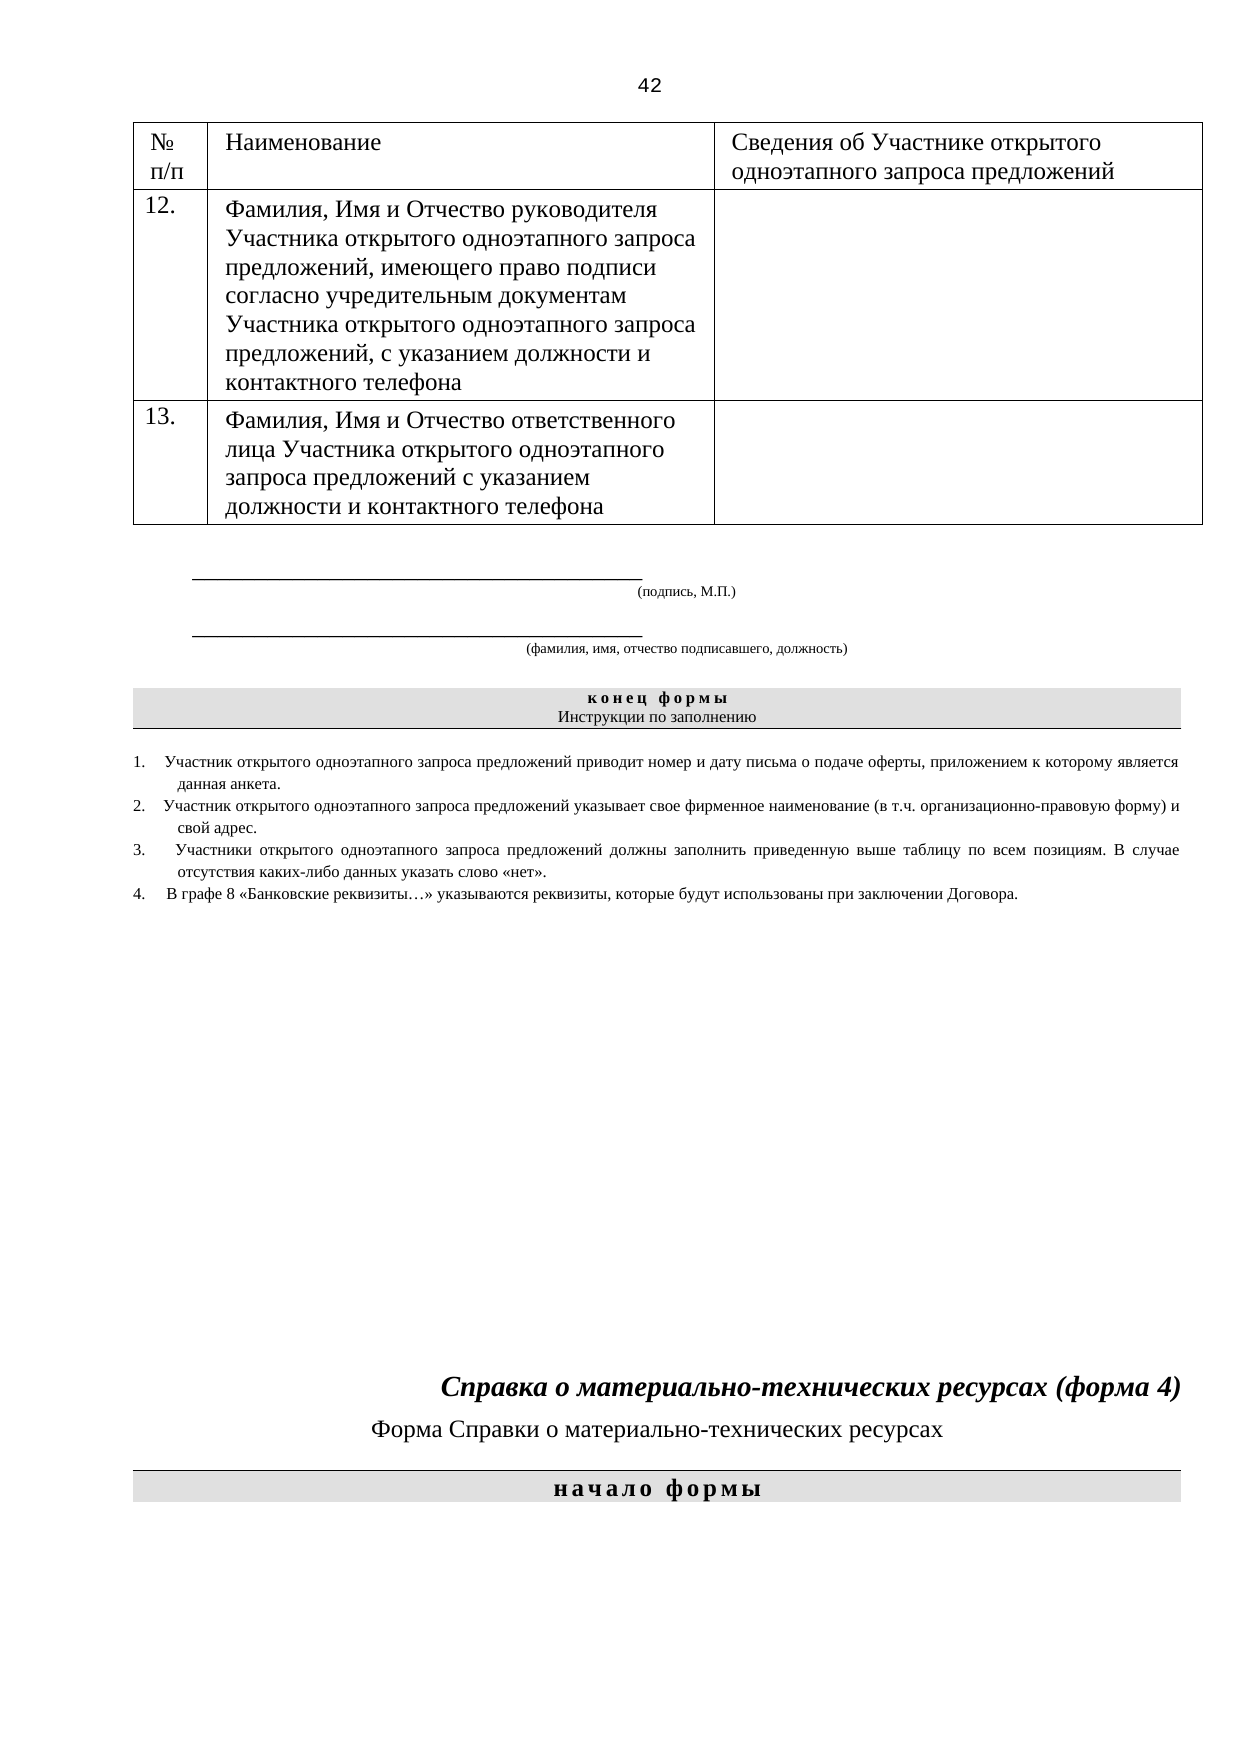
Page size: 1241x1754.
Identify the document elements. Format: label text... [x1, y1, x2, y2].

text конец формы [133, 688, 1181, 707]
text Справка о материально-технических ресурсах (форма 4) [133, 1369, 1181, 1403]
text (подпись, М.П.) [133, 583, 1181, 611]
text 3. Участники открытого одноэтапного запроса предложений должны заполнить приведенную выше таблицу по всем позициям. В случае отсутствия каких-либо данных указать слово «нет». [133, 839, 1181, 881]
table_cell [715, 190, 1202, 400]
text 2. Участник открытого одноэтапного запроса предложений указывает свое фирменное наименование (в т.ч. организационно-правовую форму) и свой адрес. [133, 796, 1181, 837]
text 1. Участник открытого одноэтапного запроса предложений приводит номер и дату письма о подаче оферты, приложением к которому является данная анкета. [133, 752, 1181, 793]
table_cell [134, 401, 207, 524]
table_cell [134, 190, 207, 400]
table_header Сведения об Участнике открытого одноэтапного запроса предложений [715, 123, 1202, 189]
text ____________________________________ [133, 554, 1181, 583]
table_header Наименование [208, 123, 714, 189]
text (фамилия, имя, отчество подписавшего, должность) [133, 640, 1181, 669]
table_header № п/п [134, 123, 207, 189]
table_cell Фамилия, Имя и Отчество ответственного лица Участника открытого одноэтапного запроса предложений с указанием должности и контактного телефона [208, 401, 714, 524]
text Форма Справки о материально-технических ресурсах [133, 1414, 1181, 1443]
text ____________________________________ [133, 611, 1181, 640]
text Инструкции по заполнению [133, 707, 1181, 728]
text 4. В графе 8 «Банковские реквизиты…» указываются реквизиты, которые будут использованы при заключении Договора. [133, 883, 1181, 903]
table_cell Фамилия, Имя и Отчество руководителя Участника открытого одноэтапного запроса предложений, имеющего право подписи согласно учредительным документам Участника открытого одноэтапного запроса предложений, с указанием должности и контактного телефона [208, 190, 714, 400]
text начало формы [133, 1471, 1181, 1502]
table_cell [715, 401, 1202, 524]
